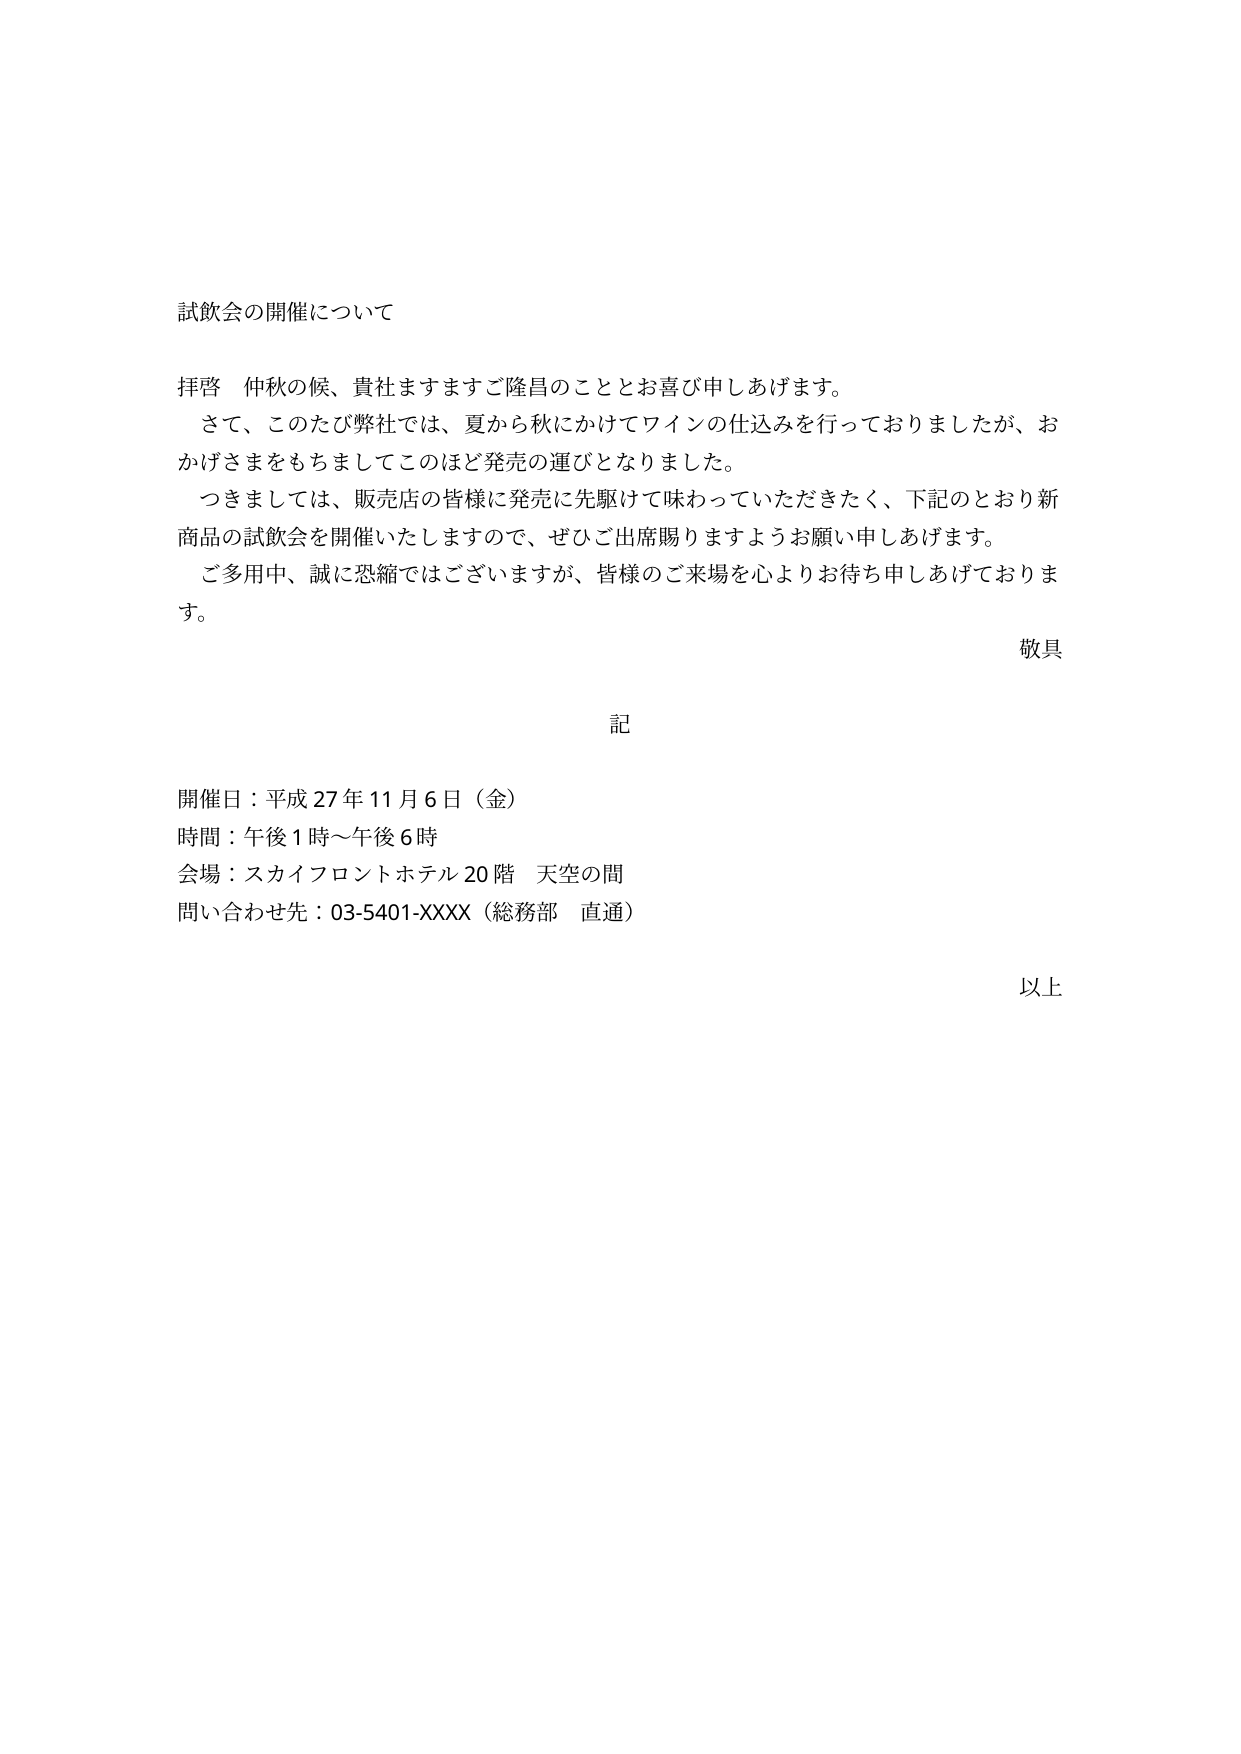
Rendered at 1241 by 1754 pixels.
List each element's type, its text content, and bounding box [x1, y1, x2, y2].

text 拝啓 仲秋の候、貴社ますますご隆昌のこととお喜び申しあげます。 [177, 367, 1063, 404]
text 問い合わせ先：03-5401-XXXX（総務部 直通） [177, 892, 1063, 929]
subtitle 記 [177, 704, 1063, 742]
text つきましては、販売店の皆様に発売に先駆けて味わっていただきたく、下記のとおり新商品の試飲会を開催いたしますので、ぜひご出席賜りますようお願い申しあげます。 [177, 479, 1063, 554]
text 以上 [177, 967, 1063, 1004]
text さて、このたび弊社では、夏から秋にかけてワインの仕込みを行っておりましたが、おかげさまをもちましてこのほど発売の運びとなりました。 [177, 404, 1063, 479]
text 時間：午後1時～午後6時 [177, 817, 1063, 854]
text 開催日：平成27年11月6日（金） [177, 779, 1063, 817]
text ご多用中、誠に恐縮ではございますが、皆様のご来場を心よりお待ち申しあげております。 [177, 554, 1063, 629]
text 試飲会の開催について [177, 292, 1063, 329]
text 会場：スカイフロントホテル20階 天空の間 [177, 854, 1063, 892]
text 敬具 [177, 629, 1063, 667]
